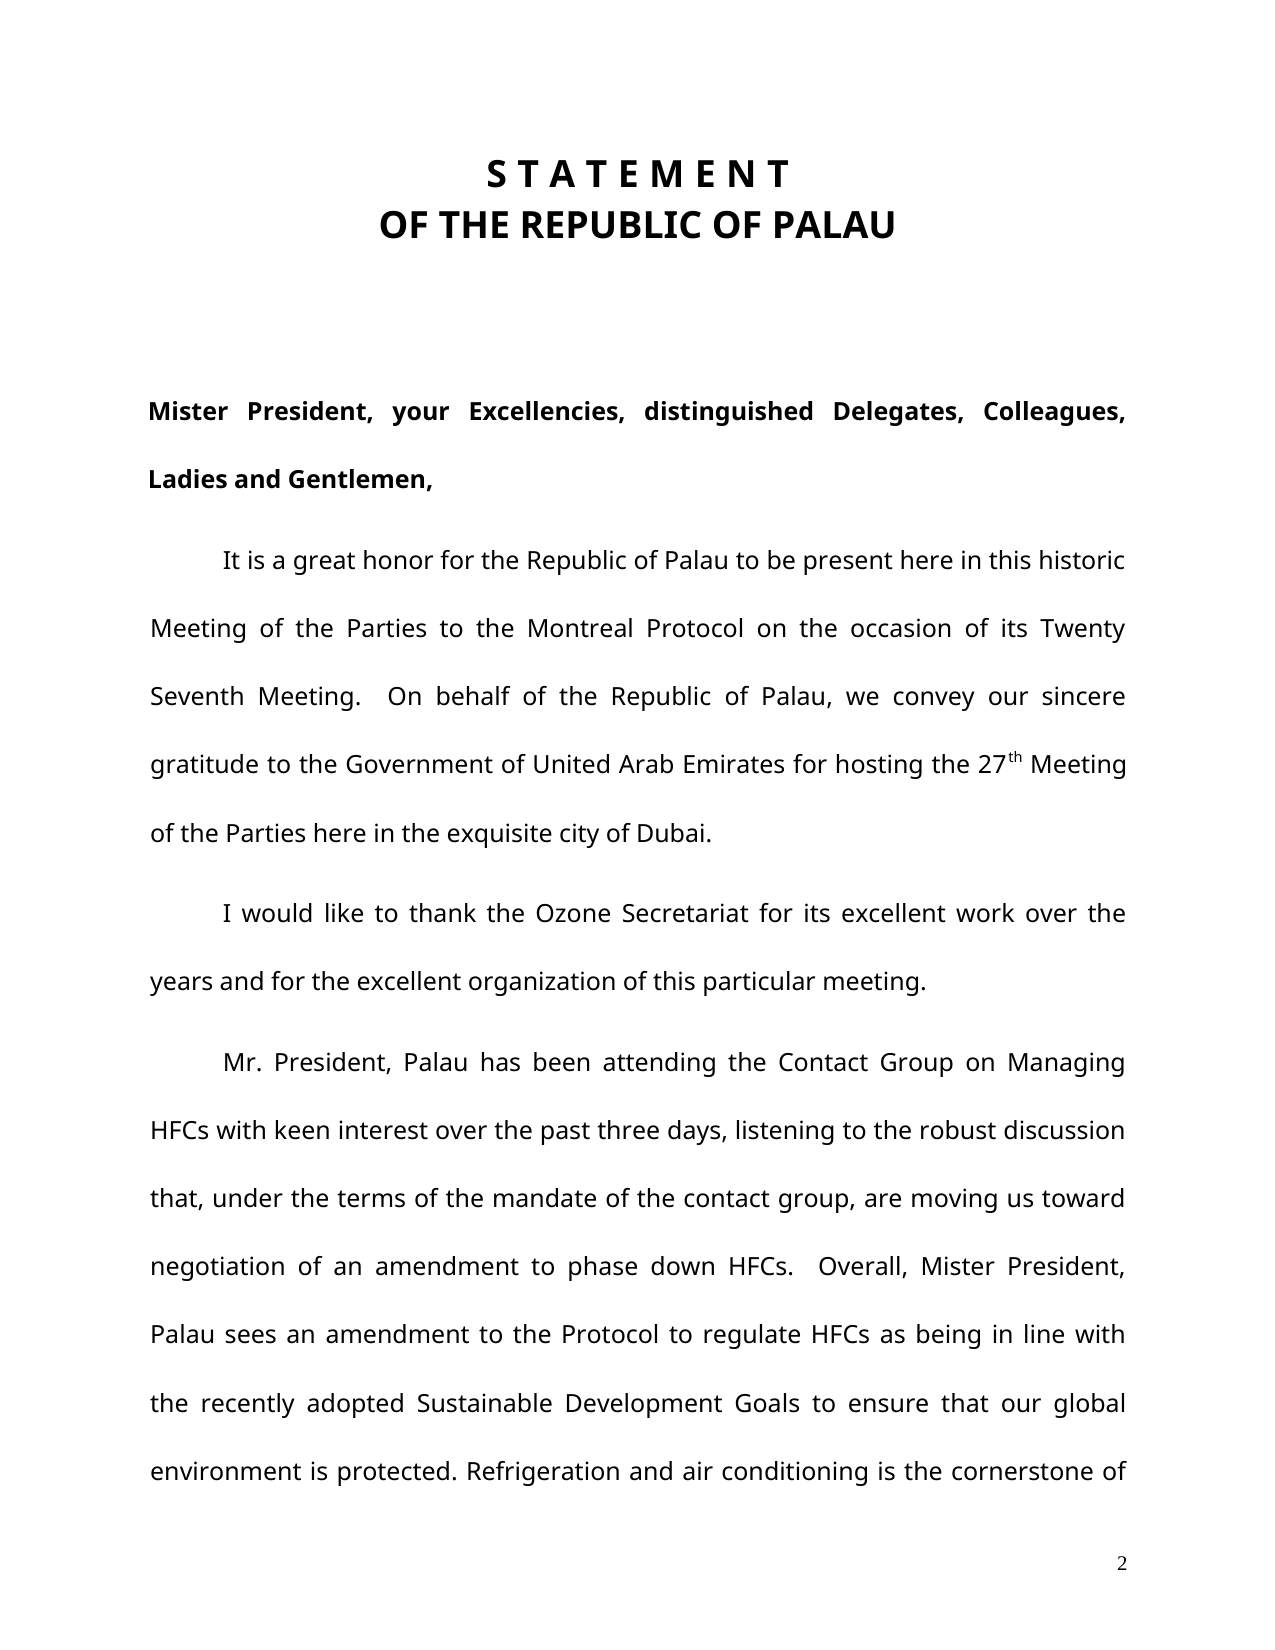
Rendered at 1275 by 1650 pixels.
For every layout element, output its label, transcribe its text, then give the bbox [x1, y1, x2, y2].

text I would like to thank the Ozone Secretariat for its excellent work over the years and for the excellent organization of this particular meeting. [150, 896, 1127, 998]
text Mister President, your Excellencies, distinguished Delegates, Colleagues, Ladies and Gentlemen, [148, 394, 1127, 496]
text STATEMENT [148, 148, 1127, 199]
text It is a great honor for the Republic of Palau to be present here in this historic Meeting of the Parties to the Montreal Protocol on the occasion of its Twenty Seventh Meeting. On behalf of the Republic of Palau, we convey our sincere gratitude to the Government of United Arab Emirates for hosting the 27th Meeting of the Parties here in the exquisite city of Dubai. [150, 543, 1127, 849]
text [150, 1044, 1127, 1487]
text OF THE REPUBLIC OF PALAU [148, 199, 1127, 250]
